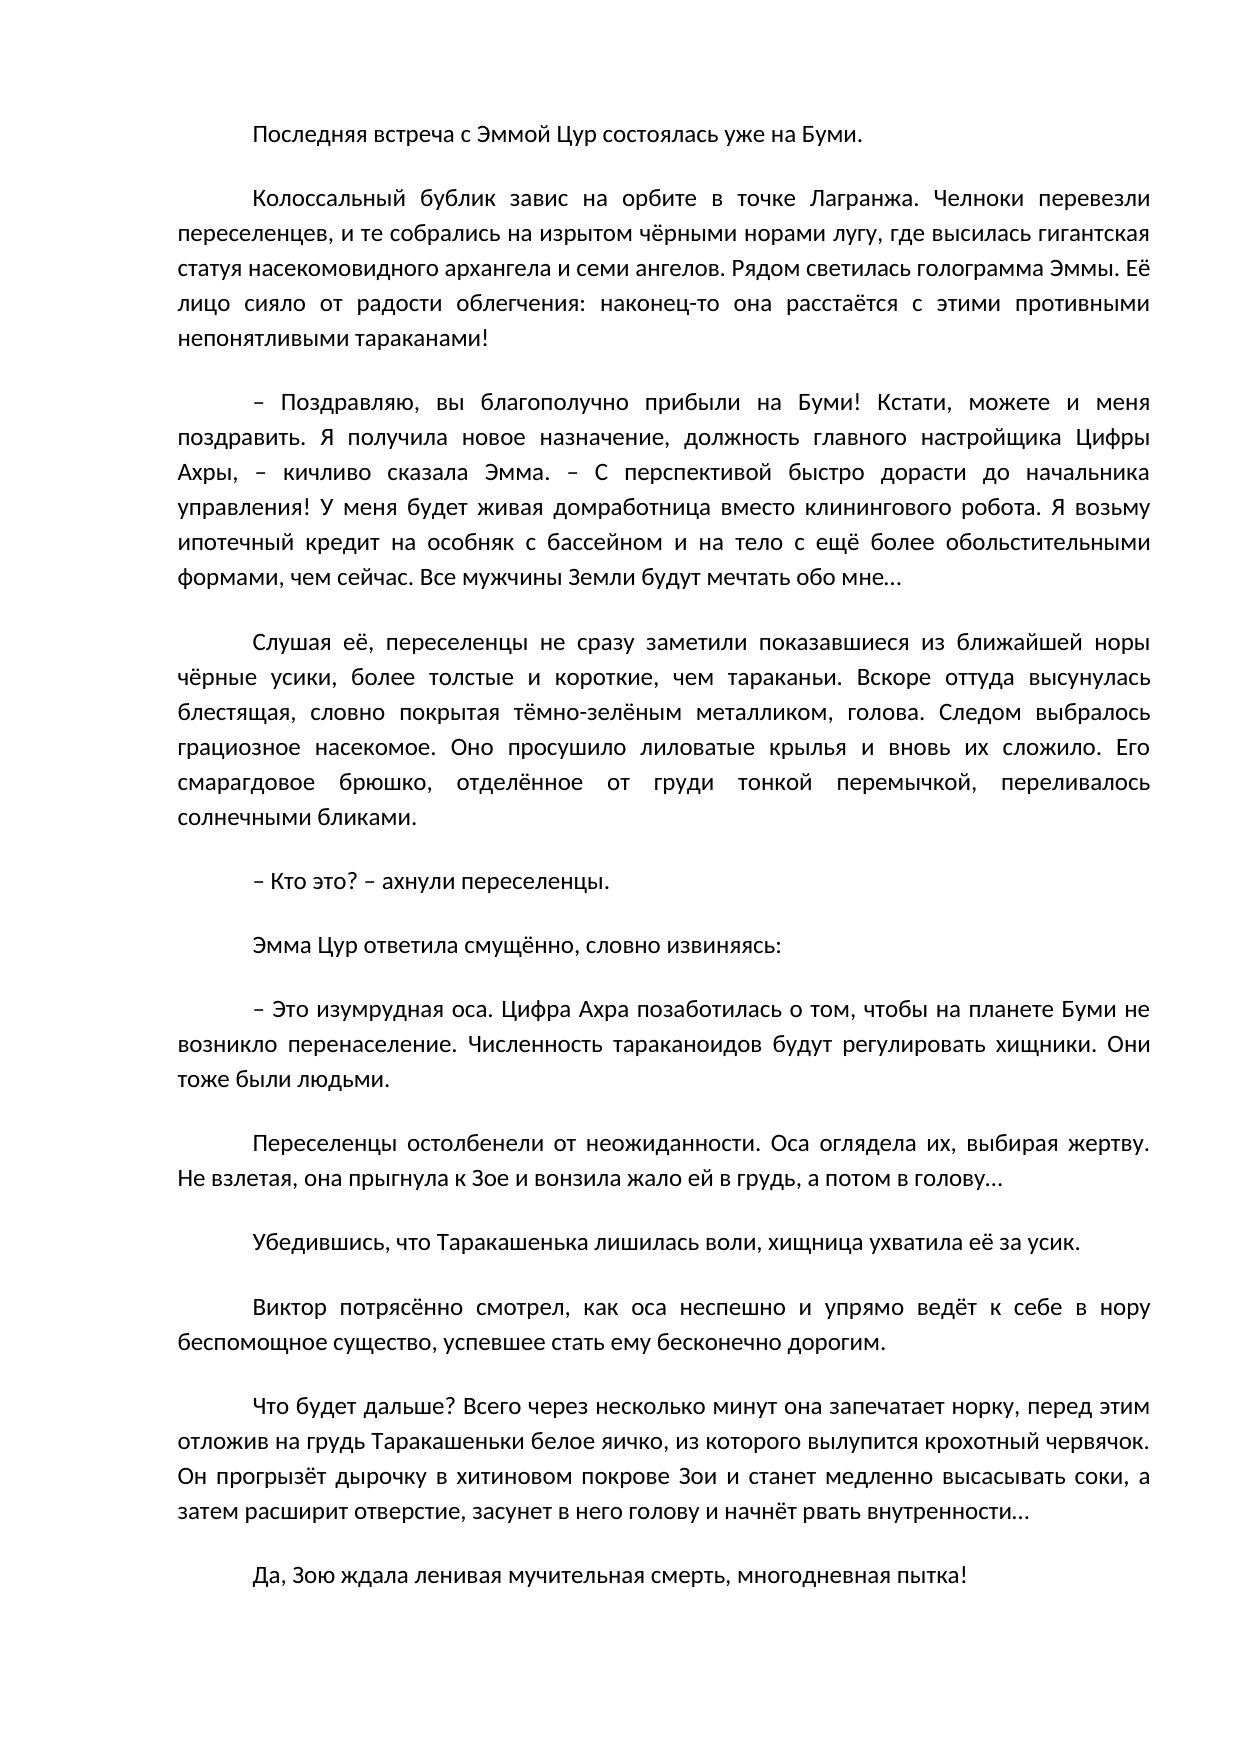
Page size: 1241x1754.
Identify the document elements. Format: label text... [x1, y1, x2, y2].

text Эмма Цур ответила смущённо, словно извиняясь: [177, 929, 1152, 959]
text Виктор потрясённо смотрел, как оса неспешно и упрямо ведёт к себе в нору беспомощное существо, успевшее стать ему бесконечно дорогим. [177, 1291, 1152, 1356]
text Переселенцы остолбенели от неожиданности. Оса оглядела их, выбирая жертву. Не взлетая, она прыгнула к Зое и вонзила жало ей в грудь, а потом в голову… [177, 1127, 1152, 1193]
text Да, Зою ждала ленивая мучительная смерть, многодневная пытка! [177, 1559, 1152, 1589]
text – Поздравляю, вы благополучно прибыли на Буми! Кстати, можете и меня поздравить. Я получила новое назначение, должность главного настройщика Цифры Ахры, – кичливо сказала Эмма. – С перспективой быстро дорасти до начальника управления! У меня будет живая домработница вместо клинингового робота. Я возьму ипотечный кредит на особняк с бассейном и на тело с ещё более обольстительными формами, чем сейчас. Все мужчины Земли будут мечтать обо мне… [177, 386, 1152, 592]
text Слушая её, переселенцы не сразу заметили показавшиеся из ближайшей норы чёрные усики, более толстые и короткие, чем тараканьи. Вскоре оттуда высунулась блестящая, словно покрытая тёмно-зелёным металликом, голова. Следом выбралось грациозное насекомое. Оно просушило лиловатые крылья и вновь их сложило. Его смарагдовое брюшко, отделённое от груди тонкой перемычкой, переливалось солнечными бликами. [177, 626, 1152, 831]
text Убедившись, что Таракашенька лишилась воли, хищница ухватила её за усик. [177, 1226, 1152, 1257]
text Колоссальный бублик завис на орбите в точке Лагранжа. Челноки перевезли переселенцев, и те собрались на изрытом чёрными норами лугу, где высилась гигантская статуя насекомовидного архангела и семи ангелов. Рядом светилась голограмма Эммы. Её лицо сияло от радости облегчения: наконец-то она расстаётся с этими противными непонятливыми тараканами! [177, 182, 1152, 353]
text – Это изумрудная оса. Цифра Ахра позаботилась о том, чтобы на планете Буми не возникло перенаселение. Численность тараканоидов будут регулировать хищники. Они тоже были людьми. [177, 993, 1152, 1094]
text – Кто это? – ахнули переселенцы. [177, 865, 1152, 895]
text Последняя встреча с Эммой Цур состоялась уже на Буми. [177, 118, 1152, 149]
text Что будет дальше? Всего через несколько минут она запечатает норку, перед этим отложив на грудь Таракашеньки белое яичко, из которого вылупится крохотный червячок. Он прогрызёт дырочку в хитиновом покрове Зои и станет медленно высасывать соки, а затем расширит отверстие, засунет в него голову и начнёт рвать внутренности… [177, 1390, 1152, 1525]
